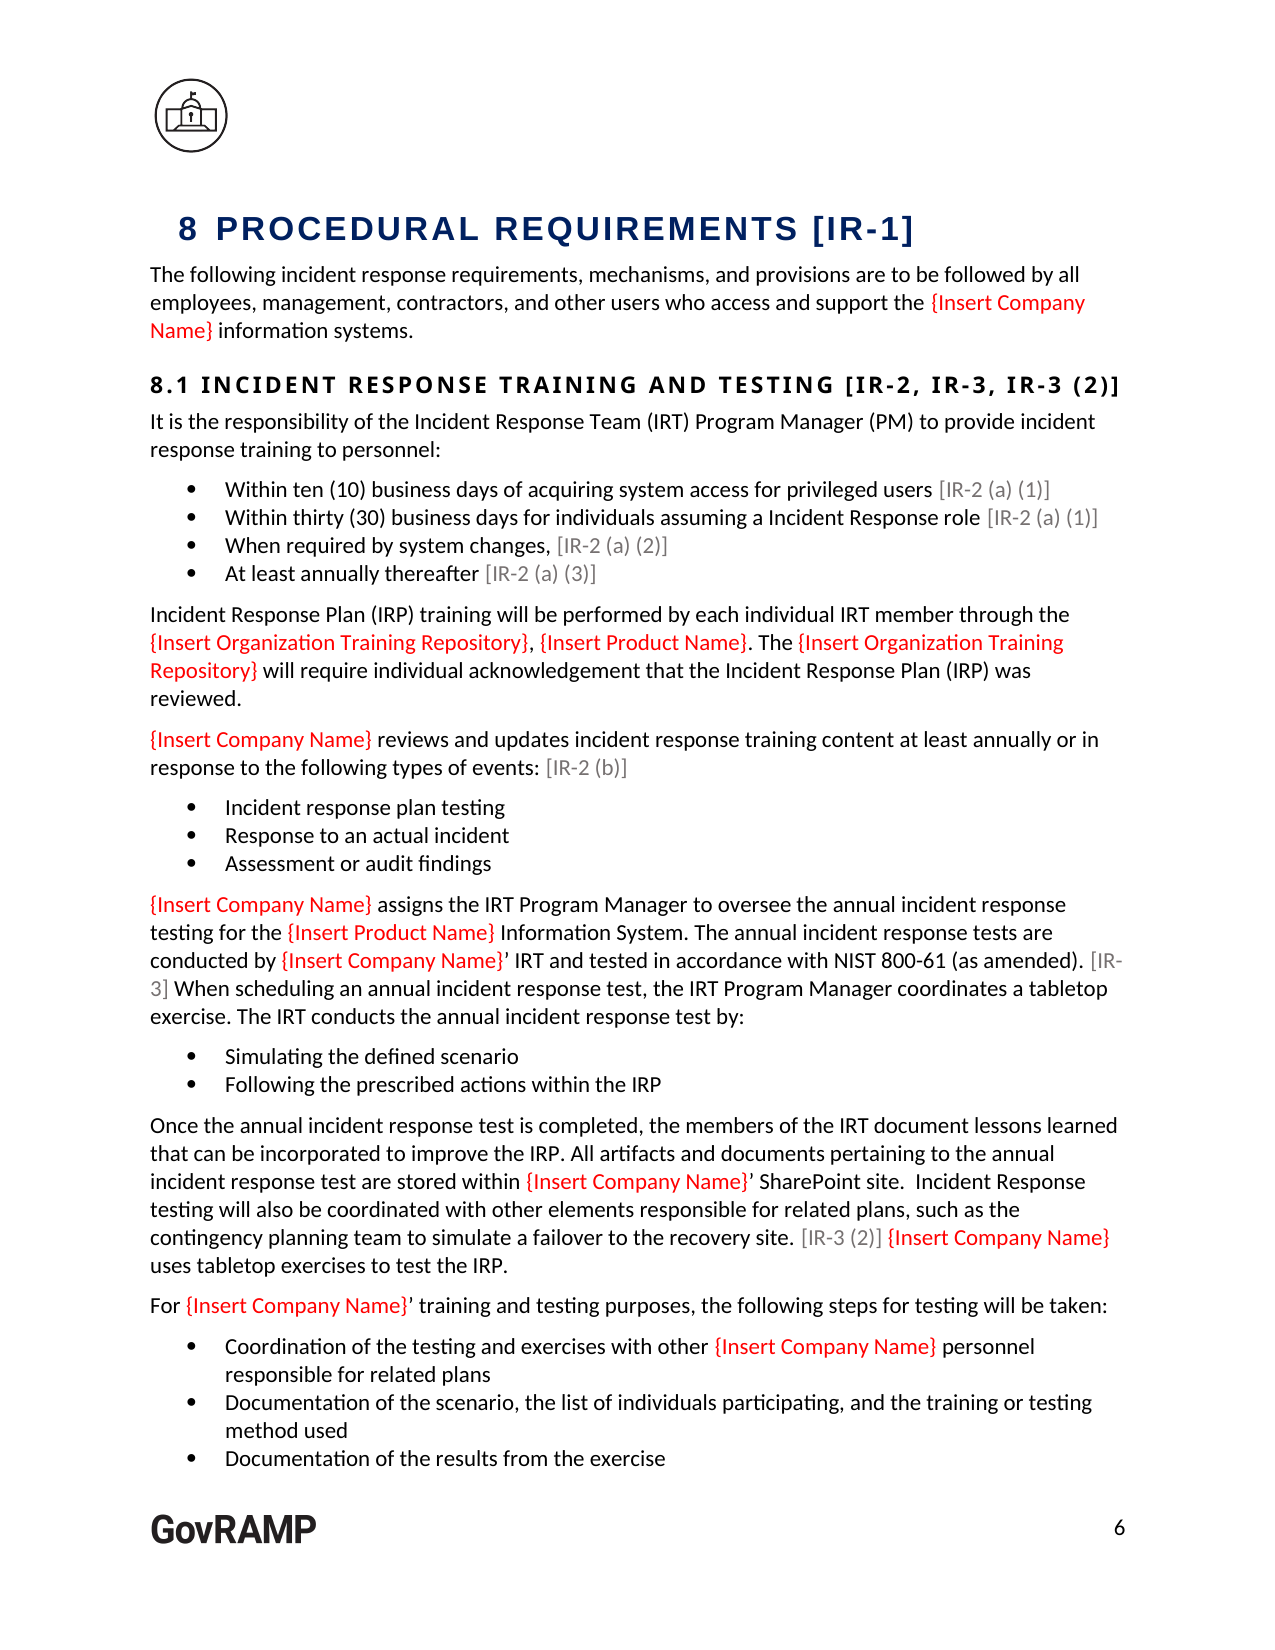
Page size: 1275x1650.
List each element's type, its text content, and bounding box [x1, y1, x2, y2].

list Simulating the defined scenario [187, 1042, 1125, 1070]
text {Insert Company Name} assigns the IRT Program Manager to oversee the annual incident response testing for the {Insert Product Name} Information System. The annual incident response tests are conducted by {Insert Company Name}’ IRT and tested in accordance with NIST 800-61 (as amended). [IR-3] When scheduling an annual incident response test, the IRT Program Manager coordinates a tabletop exercise. The IRT conducts the annual incident response test by: [150, 890, 1125, 1030]
text The following incident response requirements, mechanisms, and provisions are to be followed by all employees, management, contractors, and other users who access and support the {Insert Company Name} information systems. [150, 260, 1125, 344]
text {Insert Company Name} reviews and updates incident response training content at least annually or in response to the following types of events: [IR-2 (b)] [150, 725, 1125, 781]
text It is the responsibility of the Incident Response Team (IRT) Program Manager (PM) to provide incident response training to personnel: [150, 407, 1125, 463]
subtitle Procedural Requirements [IR-1] [178, 209, 1125, 248]
list Documentation of the scenario, the list of individuals participating, and the training or testing method used [187, 1388, 1125, 1444]
text Once the annual incident response test is completed, the members of the IRT document lessons learned that can be incorporated to improve the IRP. All artifacts and documents pertaining to the annual incident response test are stored within {Insert Company Name}’ SharePoint site. Incident Response testing will also be coordinated with other elements responsible for related plans, such as the contingency planning team to simulate a failover to the recovery site. [IR-3 (2)] {Insert Company Name} uses tabletop exercises to test the IRP. [150, 1111, 1125, 1279]
text 8.1 Incident Response Training and Testing [IR-2, IR-3, IR-3 (2)] [150, 369, 1125, 401]
list At least annually thereafter [IR-2 (a) (3)] [187, 559, 1125, 588]
list Assessment or audit findings [187, 849, 1125, 877]
list Within ten (10) business days of acquiring system access for privileged users [IR-2 (a) (1)] [187, 476, 1125, 503]
list Coordination of the testing and exercises with other {Insert Company Name} personnel responsible for related plans [187, 1332, 1125, 1388]
picture [150, 75, 232, 157]
text For {Insert Company Name}’ training and testing purposes, the following steps for testing will be taken: [150, 1292, 1125, 1319]
text Incident Response Plan (IRP) training will be performed by each individual IRT member through the {Insert Organization Training Repository}, {Insert Product Name}. The {Insert Organization Training Repository} will require individual acknowledgement that the Incident Response Plan (IRP) was reviewed. [150, 600, 1125, 712]
list Documentation of the results from the exercise [187, 1444, 1125, 1472]
picture [150, 1512, 318, 1546]
list Response to an actual incident [187, 821, 1125, 849]
list When required by system changes, [IR-2 (a) (2)] [187, 532, 1125, 559]
list Within thirty (30) business days for individuals assuming a Incident Response role [IR-2 (a) (1)] [187, 503, 1125, 532]
list Following the prescribed actions within the IRP [187, 1070, 1125, 1098]
list Incident response plan testing [187, 793, 1125, 821]
